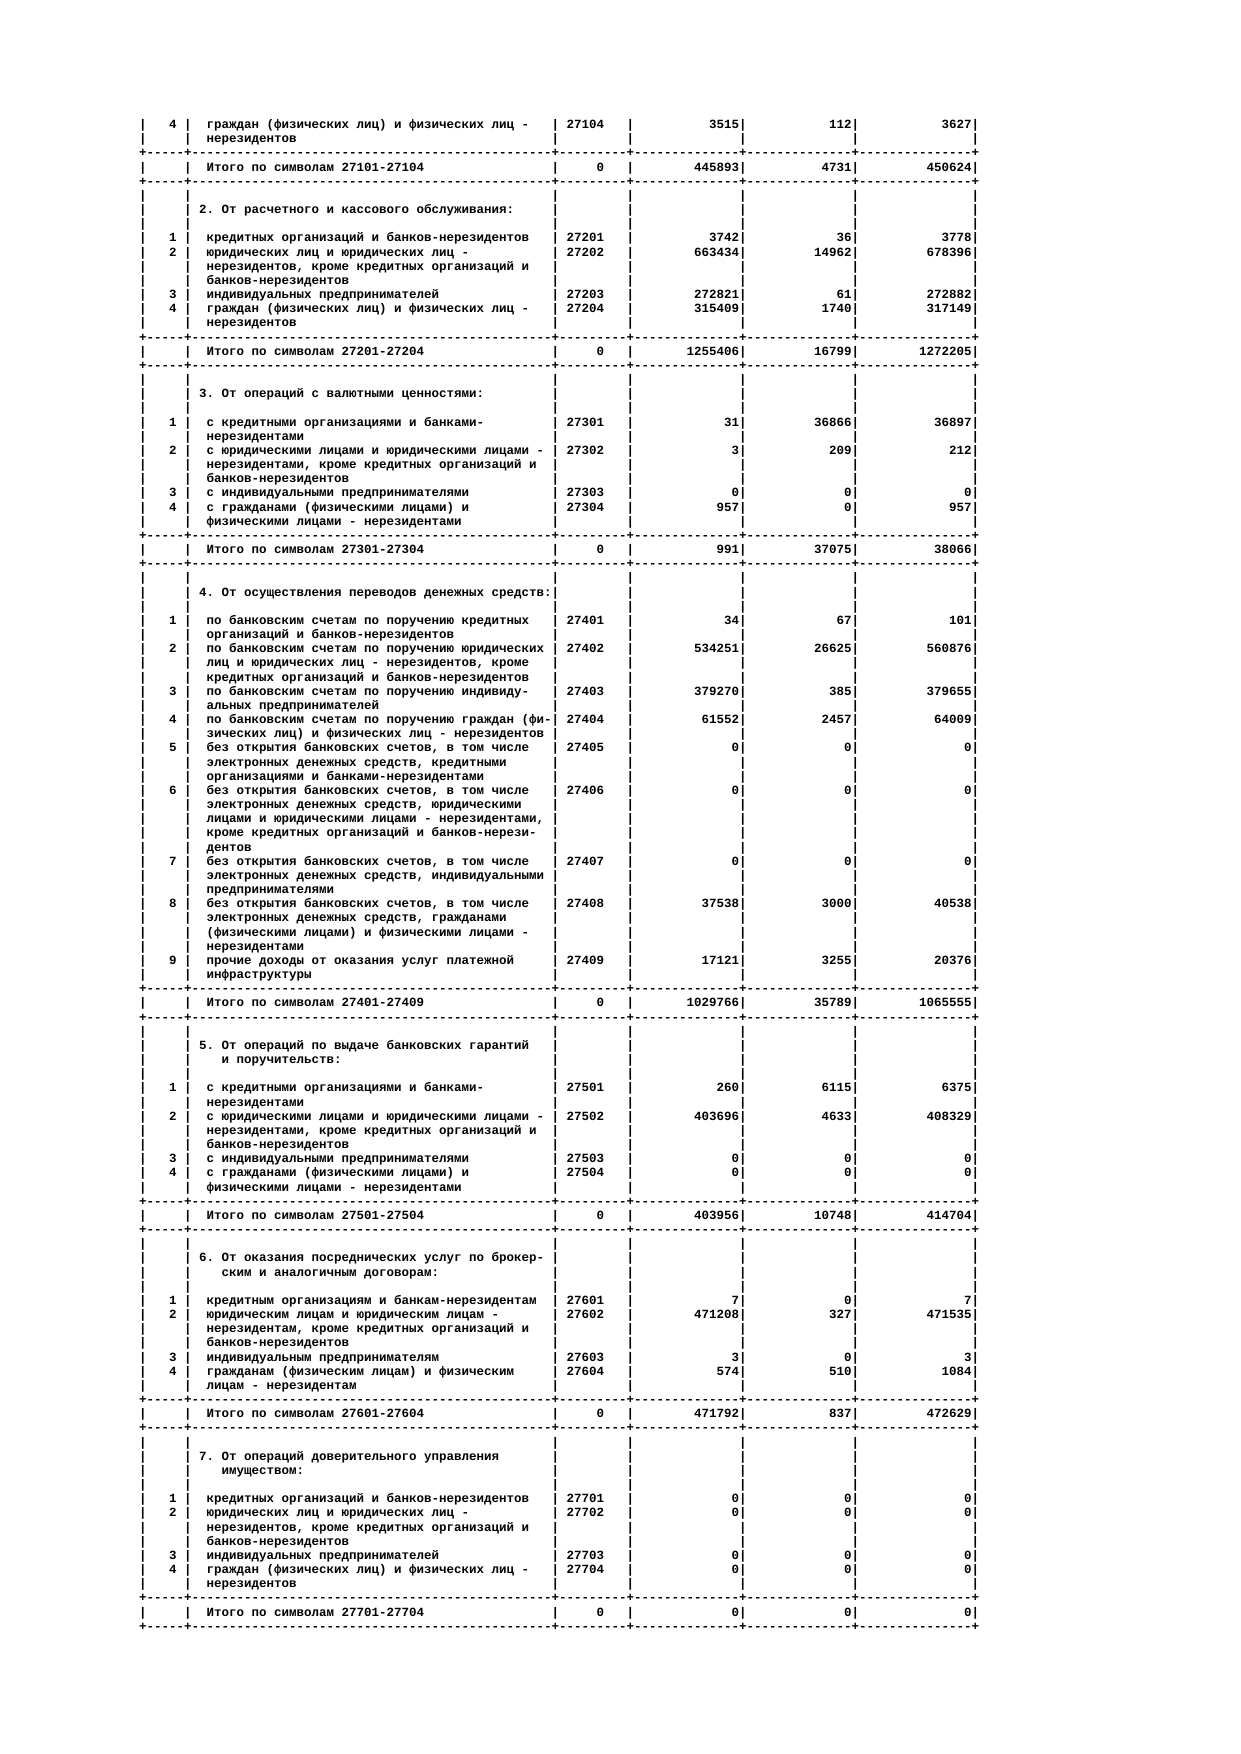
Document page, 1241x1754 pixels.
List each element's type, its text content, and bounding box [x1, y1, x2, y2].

text | | | | | | | [139, 1436, 1101, 1450]
text | | лицами и юридическими лицами - нерезидентами, | | | | | [139, 812, 1101, 826]
text | | нерезидентов | | | | | [139, 132, 1101, 146]
text | | банков-нерезидентов | | | | | [139, 1336, 1101, 1351]
text | | | | | | | [139, 1280, 1101, 1294]
text | 3 | с индивидуальными предпринимателями | 27503 | 0| 0| 0| [139, 1152, 1101, 1166]
text | 4 | граждан (физических лиц) и физических лиц - | 27204 | 315409| 1740| 317149| [139, 302, 1101, 316]
text | | организаций и банков-нерезидентов | | | | | [139, 628, 1101, 642]
text | 2 | юридических лиц и юридических лиц - | 27702 | 0| 0| 0| [139, 1506, 1101, 1521]
text +-----+------------------------------------------------+---------+--------------+--------------+---------------+ [139, 529, 1101, 543]
text | | лиц и юридических лиц - нерезидентов, кроме | | | | | [139, 656, 1101, 671]
text | | (физическими лицами) и физическими лицами - | | | | | [139, 926, 1101, 940]
text +-----+------------------------------------------------+---------+--------------+--------------+---------------+ [139, 175, 1101, 189]
text | | | | | | | [139, 1025, 1101, 1039]
text | | нерезидентов | | | | | [139, 316, 1101, 331]
text | 9 | прочие доходы от оказания услуг платежной | 27409 | 17121| 3255| 20376| [139, 954, 1101, 968]
text | | Итого по символам 27201-27204 | 0 | 1255406| 16799| 1272205| [139, 345, 1101, 359]
text | 4 | гражданам (физическим лицам) и физическим | 27604 | 574| 510| 1084| [139, 1365, 1101, 1379]
text +-----+------------------------------------------------+---------+--------------+--------------+---------------+ [139, 1011, 1101, 1025]
text | 3 | индивидуальным предпринимателям | 27603 | 3| 0| 3| [139, 1351, 1101, 1365]
text | 1 | с кредитными организациями и банками- | 27301 | 31| 36866| 36897| [139, 416, 1101, 430]
text | | нерезидентов | | | | | [139, 1577, 1101, 1591]
text | | банков-нерезидентов | | | | | [139, 1138, 1101, 1152]
text | 5 | без открытия банковских счетов, в том числе | 27405 | 0| 0| 0| [139, 741, 1101, 756]
text | | нерезидентами | | | | | [139, 430, 1101, 444]
text | | нерезидентами, кроме кредитных организаций и | | | | | [139, 1124, 1101, 1138]
text | | банков-нерезидентов | | | | | [139, 472, 1101, 486]
text | | | | | | | [139, 189, 1101, 203]
text | | 4. От осуществления переводов денежных средств:| | | | | [139, 586, 1101, 600]
text | 1 | по банковским счетам по поручению кредитных | 27401 | 34| 67| 101| [139, 614, 1101, 628]
text | | ским и аналогичным договорам: | | | | | [139, 1266, 1101, 1280]
text | | нерезидентам, кроме кредитных организаций и | | | | | [139, 1322, 1101, 1336]
text | 3 | по банковским счетам по поручению индивиду- | 27403 | 379270| 385| 379655| [139, 685, 1101, 699]
text +-----+------------------------------------------------+---------+--------------+--------------+---------------+ [139, 359, 1101, 373]
text +-----+------------------------------------------------+---------+--------------+--------------+---------------+ [139, 1620, 1101, 1634]
text | | | | | | | [139, 373, 1101, 387]
text | | Итого по символам 27101-27104 | 0 | 445893| 4731| 450624| [139, 161, 1101, 175]
text | | нерезидентами | | | | | [139, 1096, 1101, 1110]
text | | | | | | | [139, 571, 1101, 586]
text | | физическими лицами - нерезидентами | | | | | [139, 515, 1101, 529]
text | | 5. От операций по выдаче банковских гарантий | | | | | [139, 1039, 1101, 1053]
text | 4 | граждан (физических лиц) и физических лиц - | 27104 | 3515| 112| 3627| [139, 118, 1101, 132]
text | 3 | c индивидуальными предпринимателями | 27303 | 0| 0| 0| [139, 486, 1101, 501]
text | | | | | | | [139, 600, 1101, 614]
text | 4 | граждан (физических лиц) и физических лиц - | 27704 | 0| 0| 0| [139, 1563, 1101, 1577]
text | 8 | без открытия банковских счетов, в том числе | 27408 | 37538| 3000| 40538| [139, 897, 1101, 911]
text | 2 | юридических лиц и юридических лиц - | 27202 | 663434| 14962| 678396| [139, 246, 1101, 260]
text | 3 | индивидуальных предпринимателей | 27703 | 0| 0| 0| [139, 1549, 1101, 1563]
text | | 2. От расчетного и кассового обслуживания: | | | | | [139, 203, 1101, 217]
text | | нерезидентами, кроме кредитных организаций и | | | | | [139, 458, 1101, 472]
text +-----+------------------------------------------------+---------+--------------+--------------+---------------+ [139, 557, 1101, 571]
text | | электронных денежных средств, индивидуальными | | | | | [139, 869, 1101, 883]
text | | электронных денежных средств, юридическими | | | | | [139, 798, 1101, 812]
text | | Итого по символам 27401-27409 | 0 | 1029766| 35789| 1065555| [139, 996, 1101, 1011]
text | | зических лиц) и физических лиц - нерезидентов | | | | | [139, 727, 1101, 741]
text | | и поручительств: | | | | | [139, 1053, 1101, 1067]
text +-----+------------------------------------------------+---------+--------------+--------------+---------------+ [139, 1393, 1101, 1407]
text | 1 | кредитных организаций и банков-нерезидентов | 27201 | 3742| 36| 3778| [139, 231, 1101, 246]
text +-----+------------------------------------------------+---------+--------------+--------------+---------------+ [139, 1223, 1101, 1237]
text | | | | | | | [139, 1237, 1101, 1251]
text +-----+------------------------------------------------+---------+--------------+--------------+---------------+ [139, 1195, 1101, 1209]
text | | | | | | | [139, 1478, 1101, 1492]
text | 2 | юридическим лицам и юридическим лицам - | 27602 | 471208| 327| 471535| [139, 1308, 1101, 1322]
text | | дентов | | | | | [139, 841, 1101, 855]
text | | Итого по символам 27701-27704 | 0 | 0| 0| 0| [139, 1606, 1101, 1620]
text | | кредитных организаций и банков-нерезидентов | | | | | [139, 671, 1101, 685]
text | | 7. От операций доверительного управления | | | | | [139, 1450, 1101, 1464]
text | | предпринимателями | | | | | [139, 883, 1101, 897]
text | | | | | | | [139, 401, 1101, 416]
text | 1 | кредитных организаций и банков-нерезидентов | 27701 | 0| 0| 0| [139, 1492, 1101, 1506]
text | | 3. От операций с валютными ценностями: | | | | | [139, 387, 1101, 401]
text | | организациями и банками-нерезидентами | | | | | [139, 770, 1101, 784]
text | 4 | с гражданами (физическими лицами) и | 27504 | 0| 0| 0| [139, 1166, 1101, 1181]
text | 4 | c гражданами (физическими лицами) и | 27304 | 957| 0| 957| [139, 501, 1101, 515]
text | 2 | c юридическими лицами и юридическими лицами - | 27302 | 3| 209| 212| [139, 444, 1101, 458]
text +-----+------------------------------------------------+---------+--------------+--------------+---------------+ [139, 982, 1101, 996]
text +-----+------------------------------------------------+---------+--------------+--------------+---------------+ [139, 1591, 1101, 1606]
text | | нерезидентов, кроме кредитных организаций и | | | | | [139, 260, 1101, 274]
text | | лицам - нерезидентам | | | | | [139, 1379, 1101, 1393]
text | | | | | | | [139, 217, 1101, 231]
text | 3 | индивидуальных предпринимателей | 27203 | 272821| 61| 272882| [139, 288, 1101, 302]
text | | физическими лицами - нерезидентами | | | | | [139, 1181, 1101, 1195]
text | 2 | с юридическими лицами и юридическими лицами - | 27502 | 403696| 4633| 408329| [139, 1110, 1101, 1124]
text +-----+------------------------------------------------+---------+--------------+--------------+---------------+ [139, 146, 1101, 161]
text | 1 | кредитным организациям и банкам-нерезидентам | 27601 | 7| 0| 7| [139, 1294, 1101, 1308]
text | 1 | с кредитными организациями и банками- | 27501 | 260| 6115| 6375| [139, 1081, 1101, 1096]
text | | кроме кредитных организаций и банков-нерези- | | | | | [139, 826, 1101, 841]
text | 4 | по банковским счетам по поручению граждан (фи-| 27404 | 61552| 2457| 64009| [139, 713, 1101, 727]
text | 2 | по банковским счетам по поручению юридических | 27402 | 534251| 26625| 560876| [139, 642, 1101, 656]
text | | нерезидентов, кроме кредитных организаций и | | | | | [139, 1521, 1101, 1535]
text | | Итого по символам 27501-27504 | 0 | 403956| 10748| 414704| [139, 1209, 1101, 1223]
text | | электронных денежных средств, гражданами | | | | | [139, 911, 1101, 926]
text +-----+------------------------------------------------+---------+--------------+--------------+---------------+ [139, 1421, 1101, 1436]
text | | | | | | | [139, 1067, 1101, 1081]
text | | альных предпринимателей | | | | | [139, 699, 1101, 713]
text +-----+------------------------------------------------+---------+--------------+--------------+---------------+ [139, 331, 1101, 345]
text | | Итого по символам 27301-27304 | 0 | 991| 37075| 38066| [139, 543, 1101, 557]
text | | инфраструктуры | | | | | [139, 968, 1101, 982]
text | | банков-нерезидентов | | | | | [139, 1535, 1101, 1549]
text | 7 | без открытия банковских счетов, в том числе | 27407 | 0| 0| 0| [139, 855, 1101, 869]
text | | нерезидентами | | | | | [139, 940, 1101, 954]
text | | 6. От оказания посреднических услуг по брокер- | | | | | [139, 1251, 1101, 1266]
text | | имуществом: | | | | | [139, 1464, 1101, 1478]
text | | банков-нерезидентов | | | | | [139, 274, 1101, 288]
text | 6 | без открытия банковских счетов, в том числе | 27406 | 0| 0| 0| [139, 784, 1101, 798]
text | | Итого по символам 27601-27604 | 0 | 471792| 837| 472629| [139, 1407, 1101, 1421]
text | | электронных денежных средств, кредитными | | | | | [139, 756, 1101, 770]
